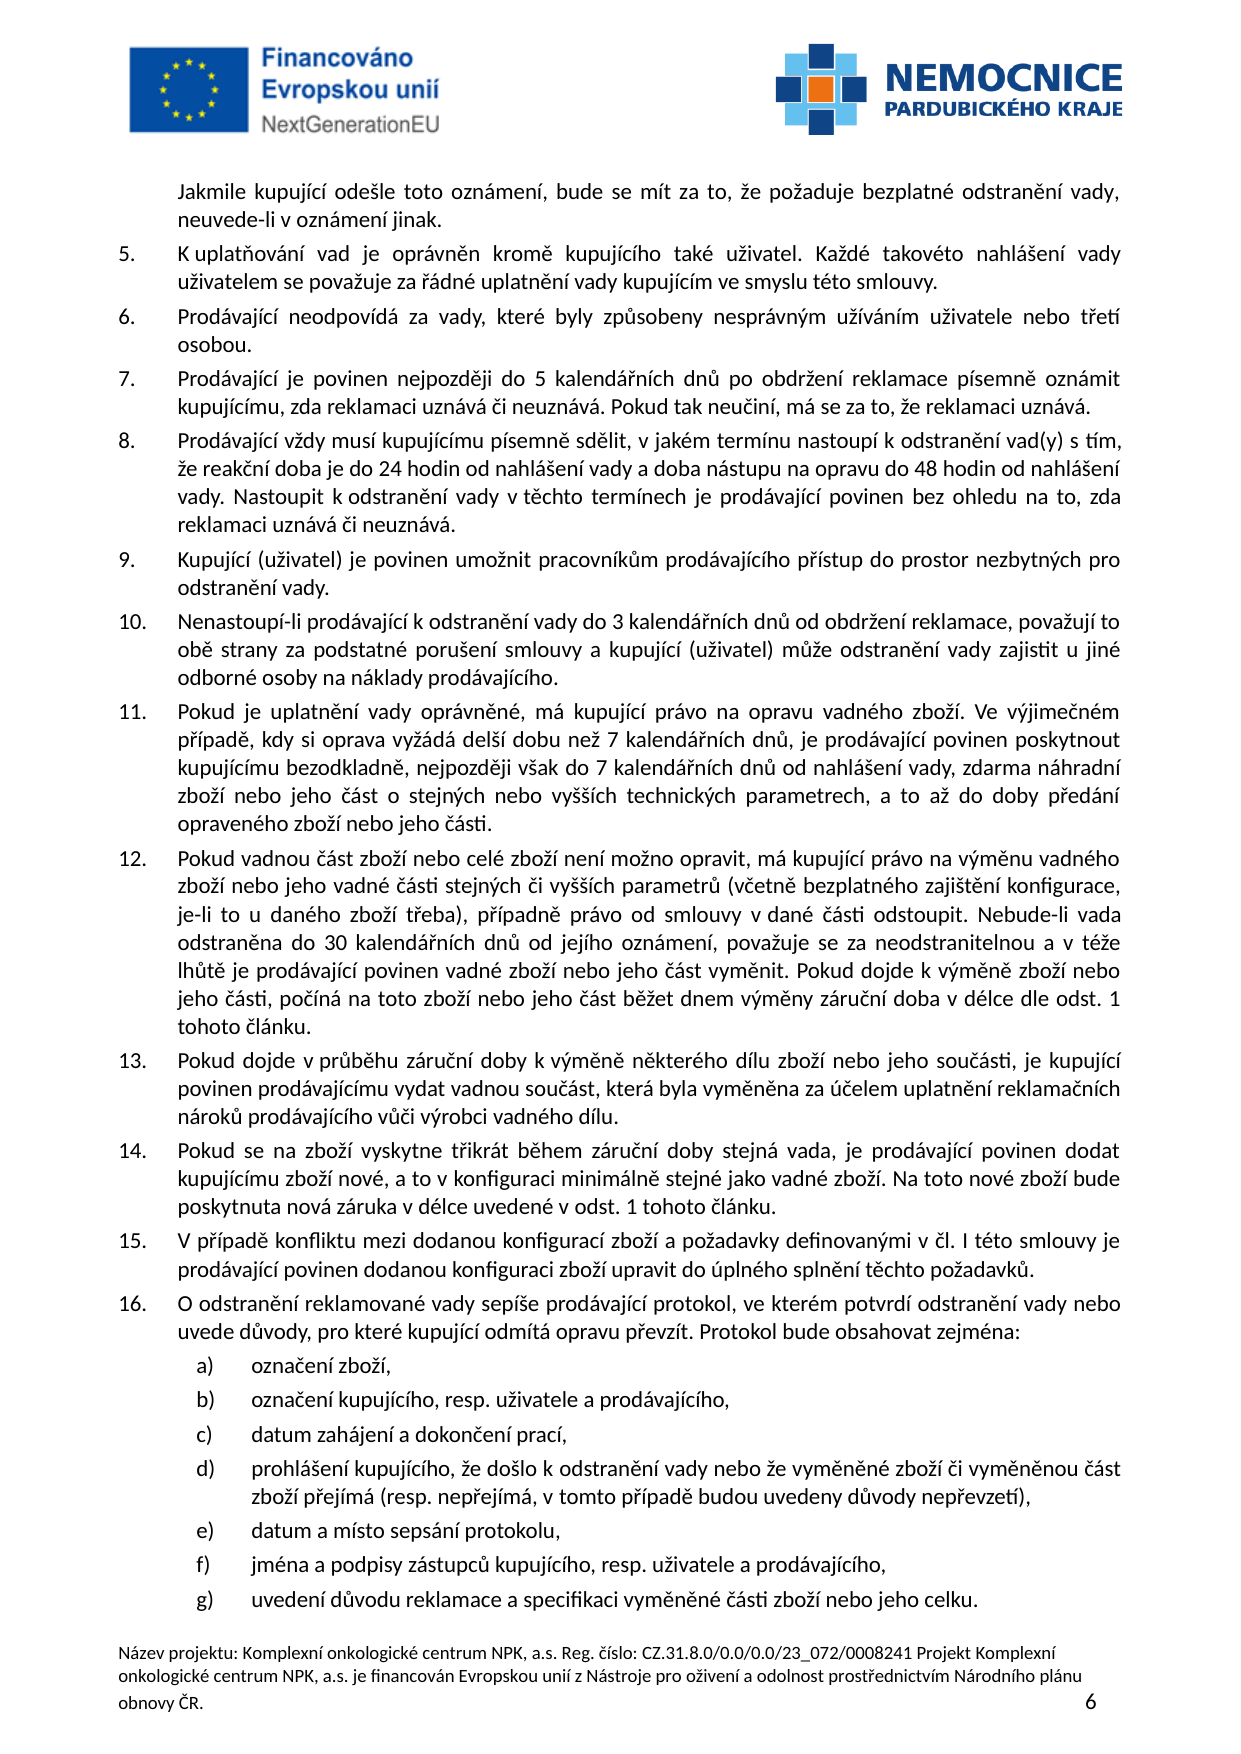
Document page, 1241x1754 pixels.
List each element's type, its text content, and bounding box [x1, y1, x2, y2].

list K uplatňování vad je oprávněn kromě kupujícího také uživatel. Každé takovéto nahlášení vady uživatelem se považuje za řádné uplatnění vady kupujícím ve smyslu této smlouvy. [118, 239, 1122, 296]
list Pokud vadnou část zboží nebo celé zboží není možno opravit, má kupující právo na výměnu vadného zboží nebo jeho vadné části stejných či vyšších parametrů (včetně bezplatného zajištění konfigurace, je-li to u daného zboží třeba), případně právo od smlouvy v dané části odstoupit. Nebude-li vada odstraněna do 30 kalendářních dnů od jejího oznámení, považuje se za neodstranitelnou a v téže lhůtě je prodávající povinen vadné zboží nebo jeho část vyměnit. Pokud dojde k výměně zboží nebo jeho části, počíná na toto zboží nebo jeho část běžet dnem výměny záruční doba v délce dle odst. 1 tohoto článku. [118, 844, 1122, 1040]
list Nenastoupí-li prodávající k odstranění vady do 3 kalendářních dnů od obdržení reklamace, považují to obě strany za podstatné porušení smlouvy a kupující (uživatel) může odstranění vady zajistit u jiné odborné osoby na náklady prodávajícího. [118, 607, 1122, 691]
list Prodávající vždy musí kupujícímu písemně sdělit, v jakém termínu nastoupí k odstranění vad(y) s tím, že reakční doba je do 24 hodin od nahlášení vady a doba nástupu na opravu do 48 hodin od nahlášení vady. Nastoupit k odstranění vady v těchto termínech je prodávající povinen bez ohledu na to, zda reklamaci uznává či neuznává. [118, 426, 1122, 538]
list O odstranění reklamované vady sepíše prodávající protokol, ve kterém potvrdí odstranění vady nebo uvede důvody, pro které kupující odmítá opravu převzít. Protokol bude obsahovat zejména: [118, 1289, 1122, 1345]
list Pokud dojde v průběhu záruční doby k výměně některého dílu zboží nebo jeho součásti, je kupující povinen prodávajícímu vydat vadnou součást, která byla vyměněna za účelem uplatnění reklamačních nároků prodávajícího vůči výrobci vadného dílu. [118, 1046, 1122, 1130]
list Prodávající neodpovídá za vady, které byly způsobeny nesprávným užíváním uživatele nebo třetí osobou. [118, 302, 1122, 358]
list označení zboží, [196, 1351, 1122, 1379]
list uvedení důvodu reklamace a specifikaci vyměněné části zboží nebo jeho celku. [196, 1585, 1122, 1613]
picture [121, 34, 460, 141]
list označení kupujícího, resp. uživatele a prodávajícího, [196, 1386, 1122, 1413]
list datum a místo sepsání protokolu, [196, 1516, 1122, 1544]
list Pokud je uplatnění vady oprávněné, má kupující právo na opravu vadného zboží. Ve výjimečném případě, kdy si oprava vyžádá delší dobu než 7 kalendářních dnů, je prodávající povinen poskytnout kupujícímu bezodkladně, nejpozději však do 7 kalendářních dnů od nahlášení vady, zdarma náhradní zboží nebo jeho část o stejných nebo vyšších technických parametrech, a to až do doby předání opraveného zboží nebo jeho části. [118, 697, 1122, 837]
list jména a podpisy zástupců kupujícího, resp. uživatele a prodávajícího, [196, 1551, 1122, 1579]
list datum zahájení a dokončení prací, [196, 1420, 1122, 1448]
text Jakmile kupující odešle toto oznámení, bude se mít za to, že požaduje bezplatné odstranění vady, neuvede-li v oznámení jinak. [177, 177, 1122, 233]
list Pokud se na zboží vyskytne třikrát během záruční doby stejná vada, je prodávající povinen dodat kupujícímu zboží nové, a to v konfiguraci minimálně stejné jako vadné zboží. Na toto nové zboží bude poskytnuta nová záruka v délce uvedené v odst. 1 tohoto článku. [118, 1136, 1122, 1220]
picture [774, 42, 1123, 136]
list Kupující (uživatel) je povinen umožnit pracovníkům prodávajícího přístup do prostor nezbytných pro odstranění vady. [118, 545, 1122, 601]
list Prodávající je povinen nejpozději do 5 kalendářních dnů po obdržení reklamace písemně oznámit kupujícímu, zda reklamaci uznává či neuznává. Pokud tak neučiní, má se za to, že reklamaci uznává. [118, 364, 1122, 420]
list V případě konfliktu mezi dodanou konfigurací zboží a požadavky definovanými v čl. I této smlouvy je prodávající povinen dodanou konfiguraci zboží upravit do úplného splnění těchto požadavků. [118, 1227, 1122, 1283]
list prohlášení kupujícího, že došlo k odstranění vady nebo že vyměněné zboží či vyměněnou část zboží přejímá (resp. nepřejímá, v tomto případě budou uvedeny důvody nepřevzetí), [196, 1454, 1122, 1510]
